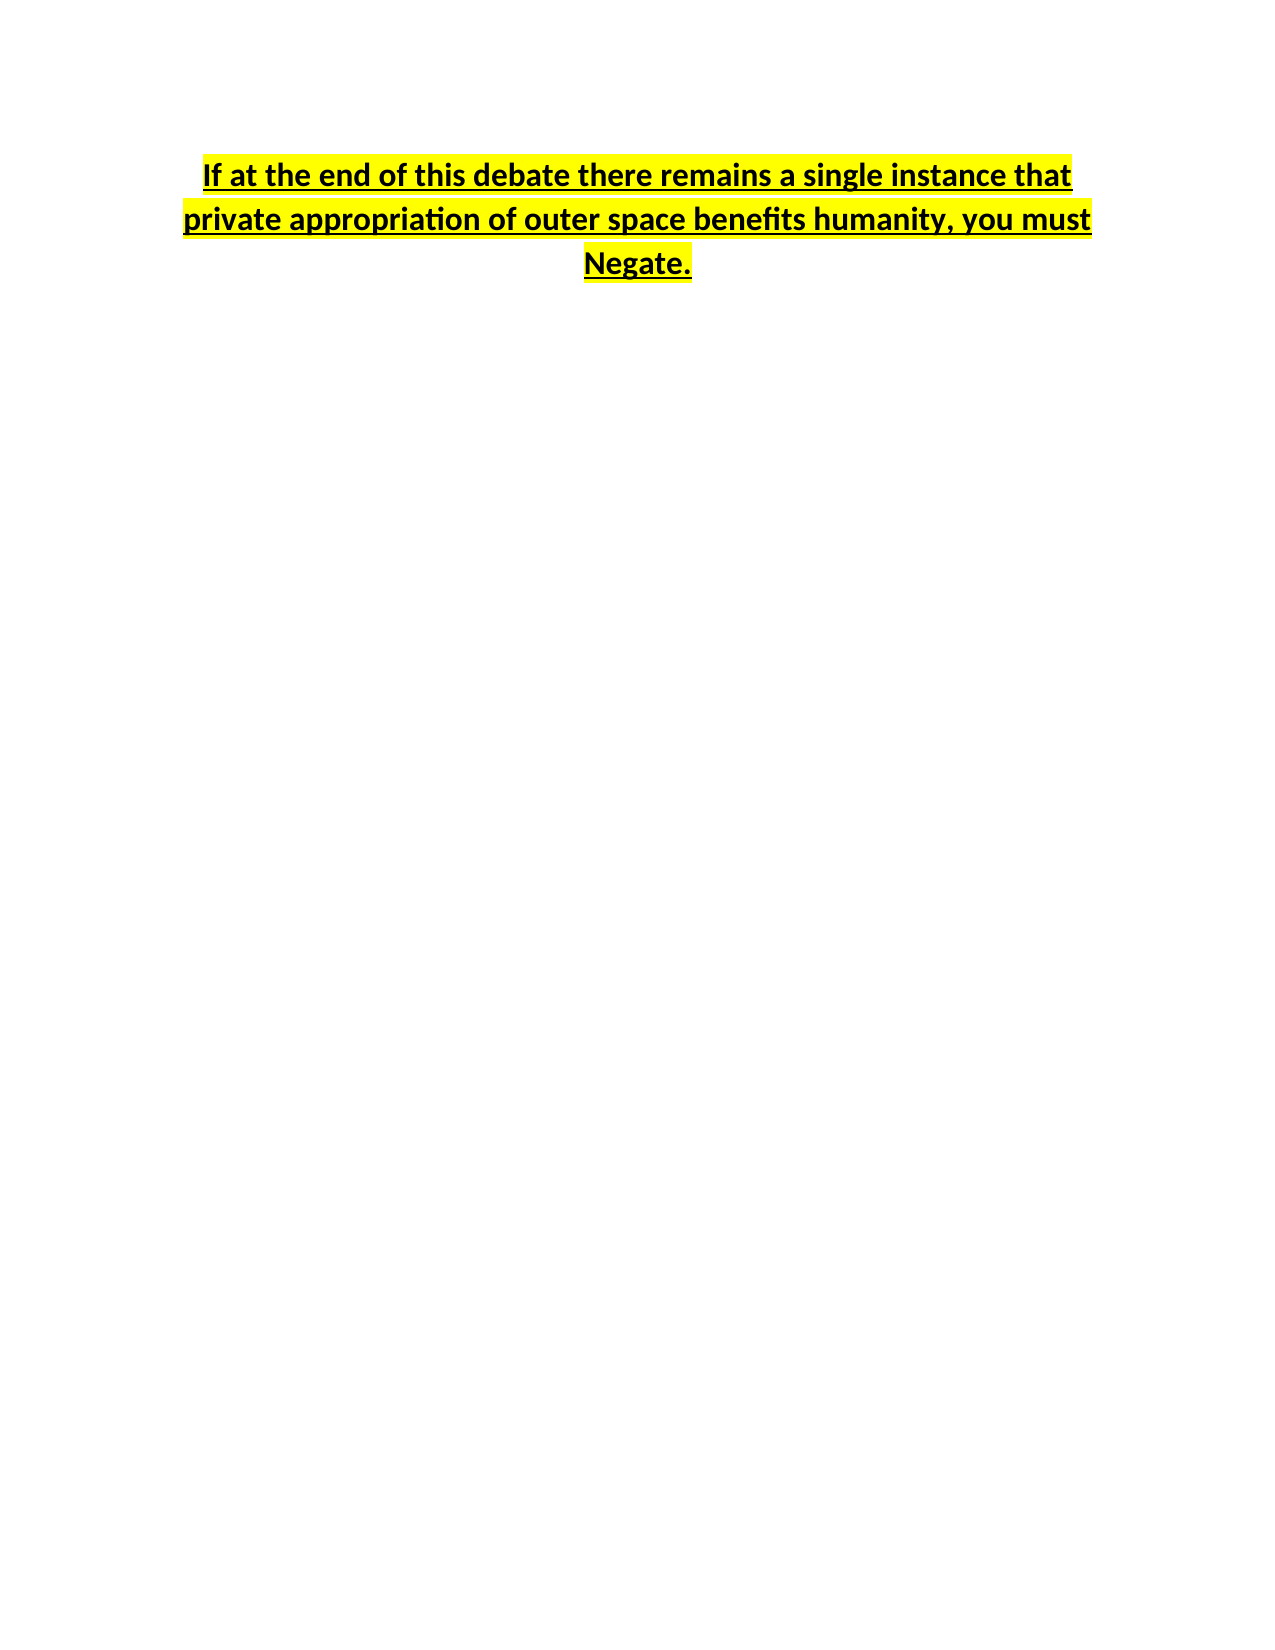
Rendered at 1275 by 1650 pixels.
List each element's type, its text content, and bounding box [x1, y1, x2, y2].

subtitle If at the end of this debate there remains a single instance that private appropriation of outer space benefits humanity, you must Negate. [150, 154, 1125, 283]
